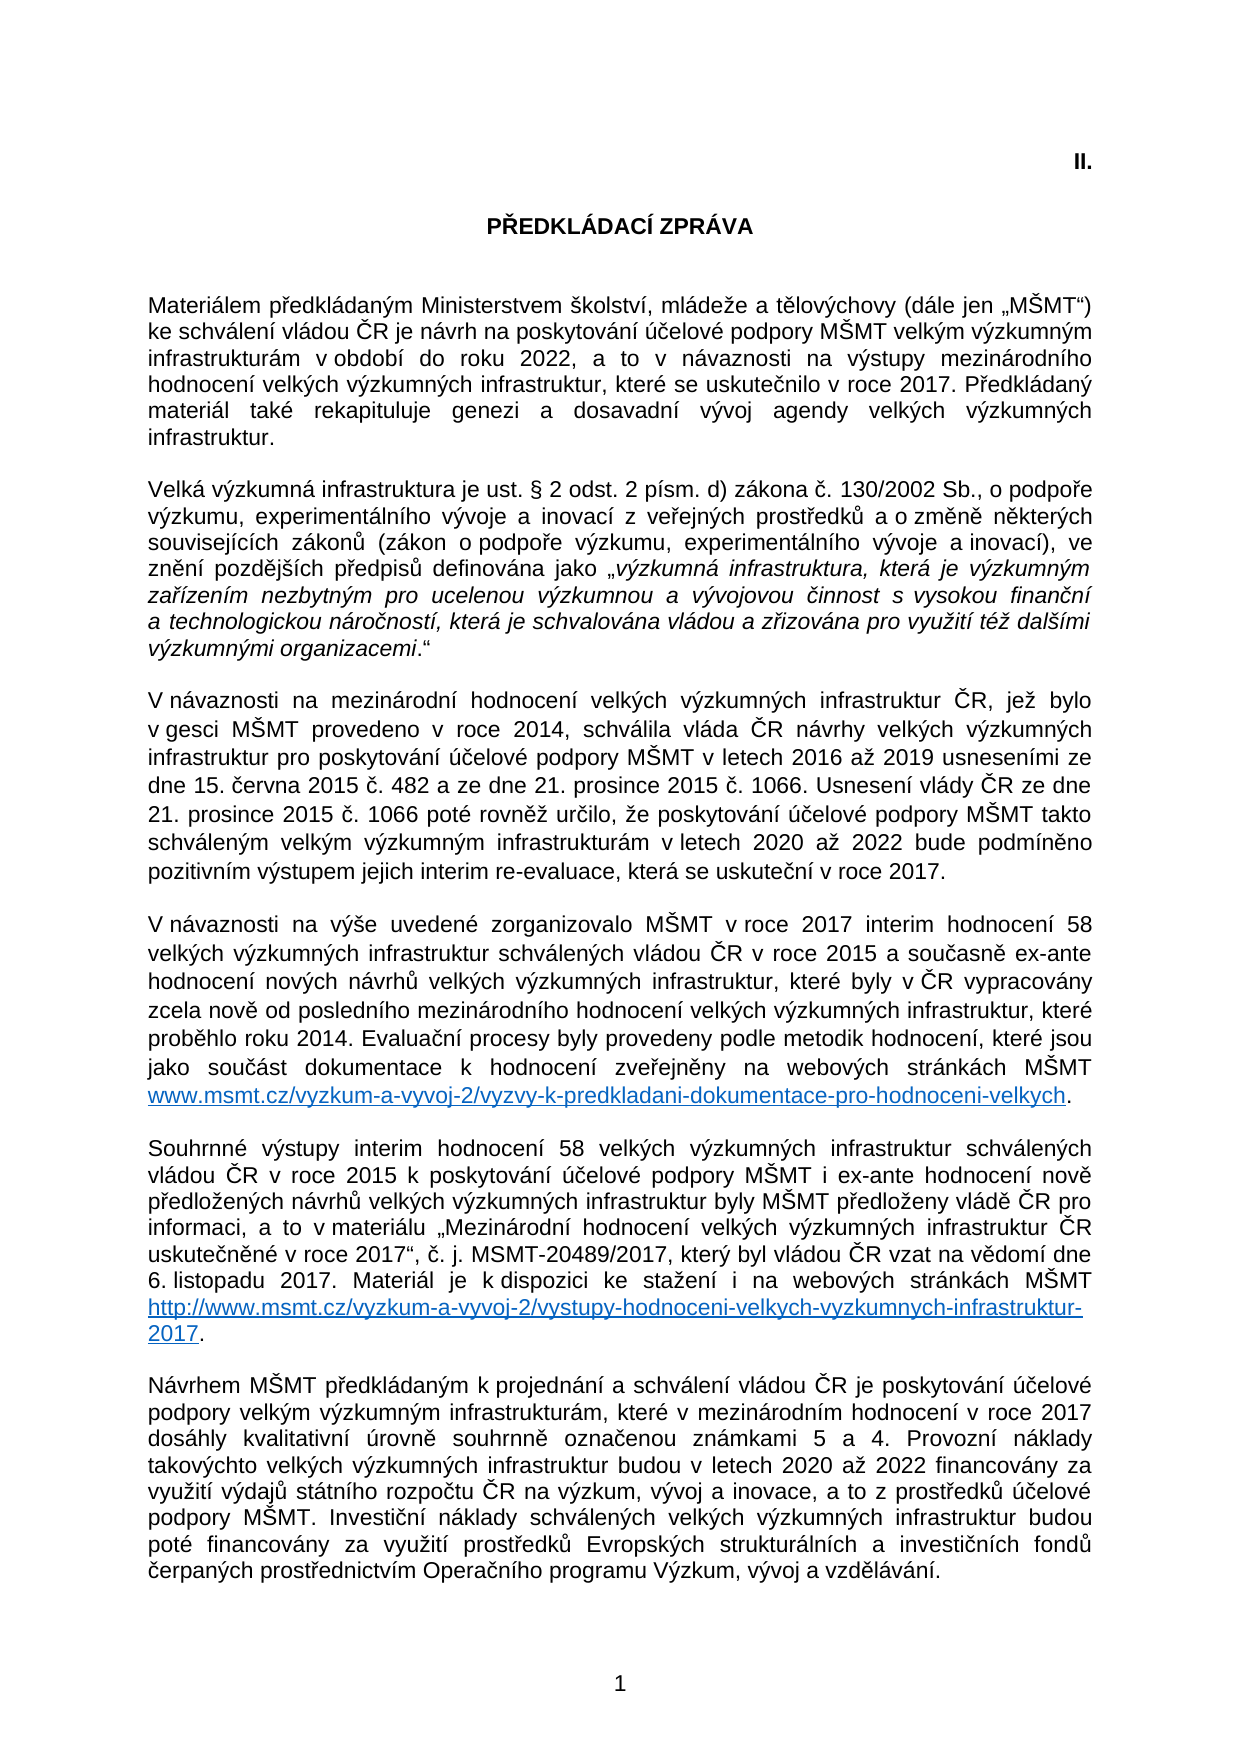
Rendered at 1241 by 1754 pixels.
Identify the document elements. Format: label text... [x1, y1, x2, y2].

text PŘEDKLÁDACÍ ZPRÁVA [148, 213, 1093, 239]
text II. [148, 148, 1093, 174]
text Souhrnné výstupy interim hodnocení 58 velkých výzkumných infrastruktur schválených vládou ČR v roce 2015 k poskytování účelové podpory MŠMT i ex-ante hodnocení nově předložených návrhů velkých výzkumných infrastruktur byly MŠMT předloženy vládě ČR pro informaci, a to v materiálu „Mezinárodní hodnocení velkých výzkumných infrastruktur ČR uskutečněné v roce 2017“, č. j. MSMT-20489/2017, který byl vládou ČR vzat na vědomí dne 6. listopadu 2017. Materiál je k dispozici ke stažení i na webových stránkách MŠMT http://www.msmt.cz/vyzkum-a-vyvoj-2/vystupy-hodnoceni-velkych-vyzkumnych-infrastruktur-2017. [148, 1135, 1093, 1346]
text V návaznosti na mezinárodní hodnocení velkých výzkumných infrastruktur ČR, jež bylo v gesci MŠMT provedeno v roce 2014, schválila vláda ČR návrhy velkých výzkumných infrastruktur pro poskytování účelové podpory MŠMT v letech 2016 až 2019 usneseními ze dne 15. června 2015 č. 482 a ze dne 21. prosince 2015 č. 1066. Usnesení vlády ČR ze dne 21. prosince 2015 č. 1066 poté rovněž určilo, že poskytování účelové podpory MŠMT takto schváleným velkým výzkumným infrastrukturám v letech 2020 až 2022 bude podmíněno pozitivním výstupem jejich interim re-evaluace, která se uskuteční v roce 2017. [148, 687, 1093, 884]
text Materiálem předkládaným Ministerstvem školství, mládeže a tělovýchovy (dále jen „MŠMT“) ke schválení vládou ČR je návrh na poskytování účelové podpory MŠMT velkým výzkumným infrastrukturám v období do roku 2022, a to v návaznosti na výstupy mezinárodního hodnocení velkých výzkumných infrastruktur, které se uskutečnilo v roce 2017. Předkládaný materiál také rekapituluje genezi a dosavadní vývoj agendy velkých výzkumných infrastruktur. [148, 292, 1093, 450]
text Velká výzkumná infrastruktura je ust. § 2 odst. 2 písm. d) zákona č. 130/2002 Sb., o podpoře výzkumu, experimentálního vývoje a inovací z veřejných prostředků a o změně některých souvisejících zákonů (zákon o podpoře výzkumu, experimentálního vývoje a inovací), ve znění pozdějších předpisů definována jako „výzkumná infrastruktura, která je výzkumným zařízením nezbytným pro ucelenou výzkumnou a vývojovou činnost s vysokou finanční a technologickou náročností, která je schvalována vládou a zřizována pro využití též dalšími výzkumnými organizacemi.“ [148, 476, 1093, 661]
text Návrhem MŠMT předkládaným k projednání a schválení vládou ČR je poskytování účelové podpory velkým výzkumným infrastrukturám, které v mezinárodním hodnocení v roce 2017 dosáhly kvalitativní úrovně souhrnně označenou známkami 5 a 4. Provozní náklady takovýchto velkých výzkumných infrastruktur budou v letech 2020 až 2022 financovány za využití výdajů státního rozpočtu ČR na výzkum, vývoj a inovace, a to z prostředků účelové podpory MŠMT. Investiční náklady schválených velkých výzkumných infrastruktur budou poté financovány za využití prostředků Evropských strukturálních a investičních fondů čerpaných prostřednictvím Operačního programu Výzkum, vývoj a vzdělávání. [148, 1372, 1093, 1583]
text V návaznosti na výše uvedené zorganizovalo MŠMT v roce 2017 interim hodnocení 58 velkých výzkumných infrastruktur schválených vládou ČR v roce 2015 a současně ex-ante hodnocení nových návrhů velkých výzkumných infrastruktur, které byly v ČR vypracovány zcela nově od posledního mezinárodního hodnocení velkých výzkumných infrastruktur, které proběhlo roku 2014. Evaluační procesy byly provedeny podle metodik hodnocení, které jsou jako součást dokumentace k hodnocení zveřejněny na webových stránkách MŠMT www.msmt.cz/vyzkum-a-vyvoj-2/vyzvy-k-predkladani-dokumentace-pro-hodnoceni-velkych. [148, 911, 1093, 1108]
